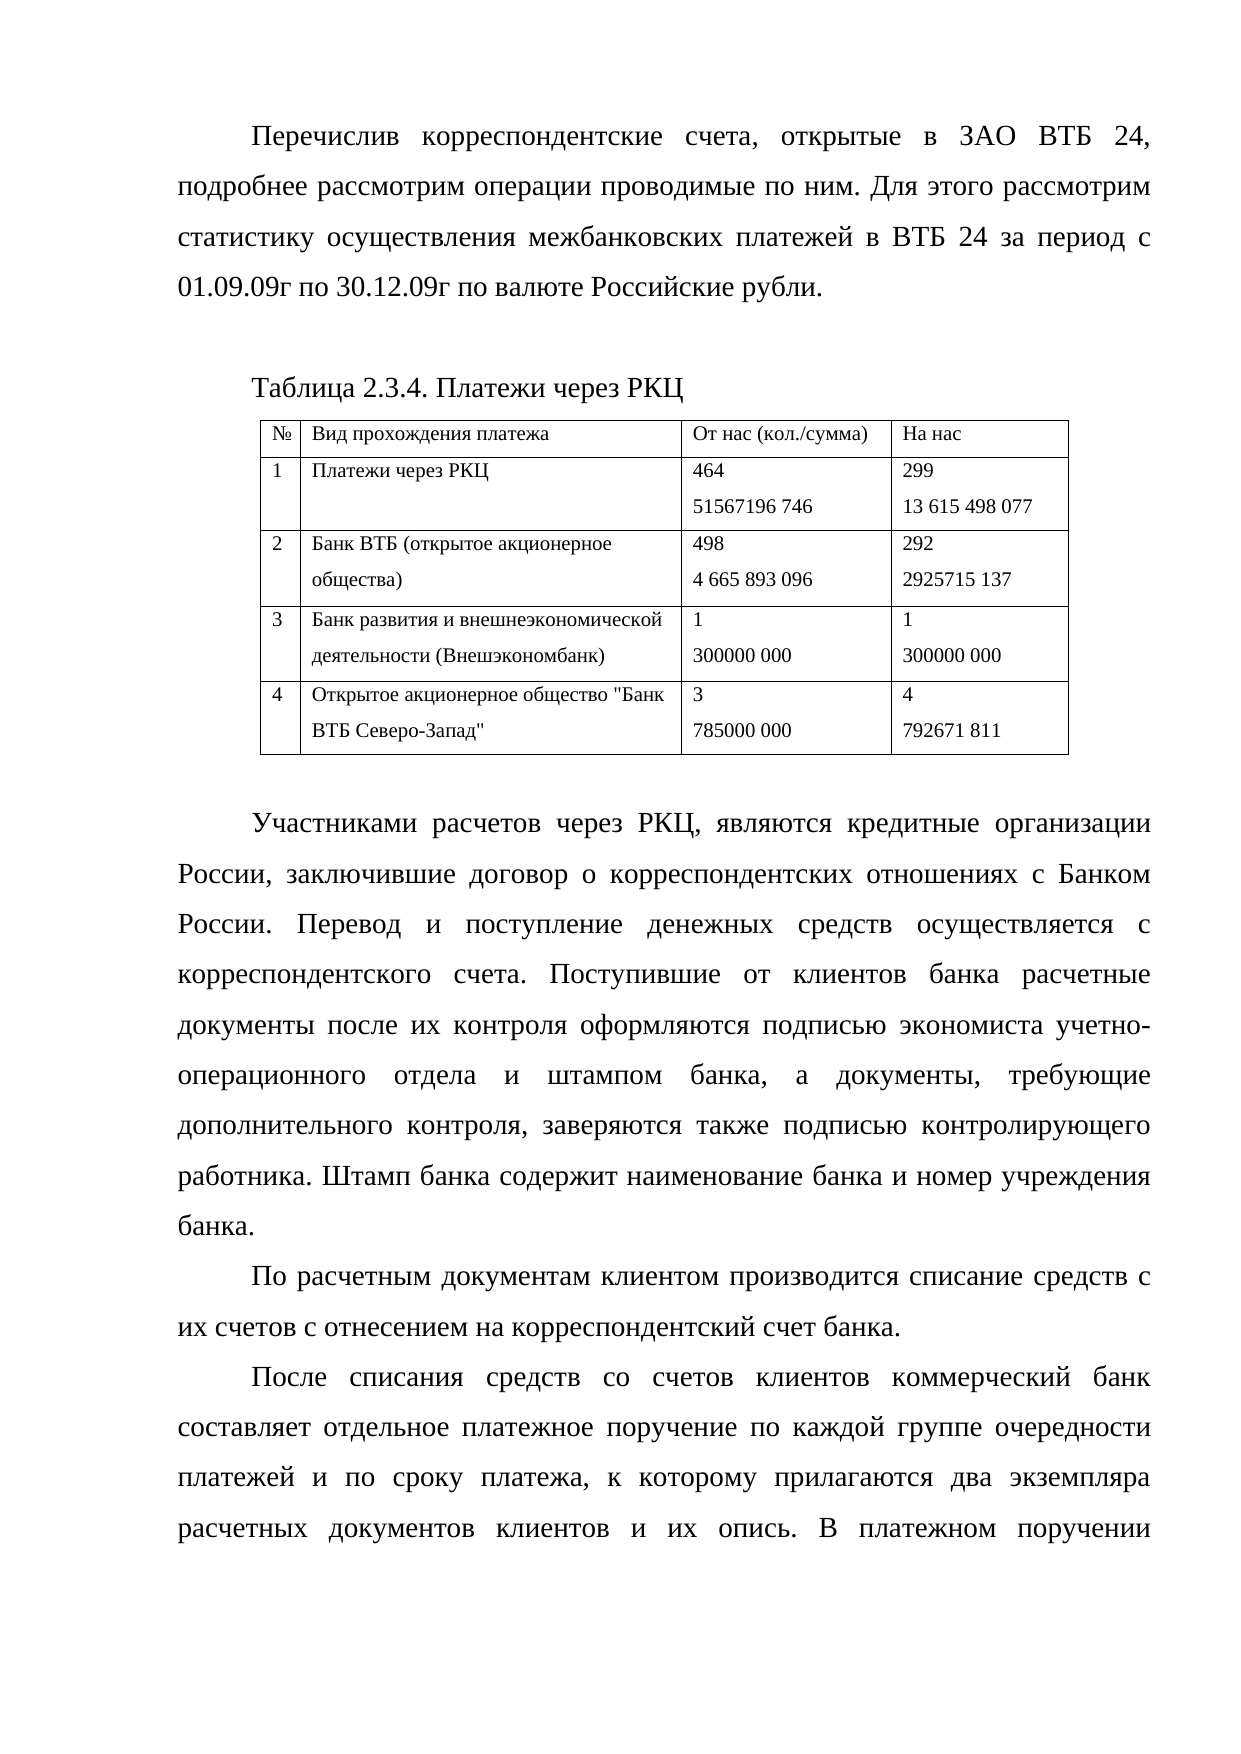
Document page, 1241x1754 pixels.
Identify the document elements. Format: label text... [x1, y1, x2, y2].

table_cell 3 785000 000 [682, 682, 891, 754]
table_cell 4 [261, 682, 300, 754]
text По расчетным документам клиентом производится списание средств с их счетов с отнесением на корреспондентский счет банка. [177, 1258, 1152, 1342]
table_header На нас [892, 421, 1068, 457]
table_cell Банк ВТБ (открытое акционерное общества) [301, 531, 681, 606]
table_header От нас (кол./сумма) [682, 421, 891, 457]
text Перечислив корреспондентские счета, открытые в ЗАО ВТБ 24, подробнее рассмотрим операции проводимые по ним. Для этого рассмотрим статистику осуществления межбанковских платежей в ВТБ 24 за период с 01.09.09г по 30.12.09г по валюте Российские рубли. [177, 118, 1152, 303]
table_header Вид прохождения платежа [301, 421, 681, 457]
table_cell 4 792671 811 [892, 682, 1068, 754]
table_cell Открытое акционерное общество "Банк ВТБ Северо-Запад" [301, 682, 681, 754]
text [177, 1359, 1152, 1543]
table_cell 292 2925715 137 [892, 531, 1068, 606]
table_cell 1 [261, 458, 300, 530]
text Участниками расчетов через РКЦ, являются кредитные организации России, заключившие договор о корреспондентских отношениях с Банком России. Перевод и поступление денежных средств осуществляется с корреспондентского счета. Поступившие от клиентов банка расчетные документы после их контроля оформляются подписью экономиста учетно-операционного отдела и штампом банка, а документы, требующие дополнительного контроля, заверяются также подписью контролирующего работника. Штамп банка содержит наименование банка и номер учреждения банка. [177, 806, 1152, 1242]
table_cell 2 [261, 531, 300, 606]
table_cell 3 [261, 607, 300, 681]
table_cell Платежи через РКЦ [301, 458, 681, 530]
table_cell 498 4 665 893 096 [682, 531, 891, 606]
table_cell 464 51567196 746 [682, 458, 891, 530]
table_header № [261, 421, 300, 457]
table_cell 299 13 615 498 077 [892, 458, 1068, 530]
text Таблица 2.3.4. Платежи через РКЦ [177, 370, 1152, 403]
table_cell 1 300000 000 [892, 607, 1068, 681]
table_cell 1 300000 000 [682, 607, 891, 681]
table_cell Банк развития и внешнеэкономической деятельности (Внешэкономбанк) [301, 607, 681, 681]
